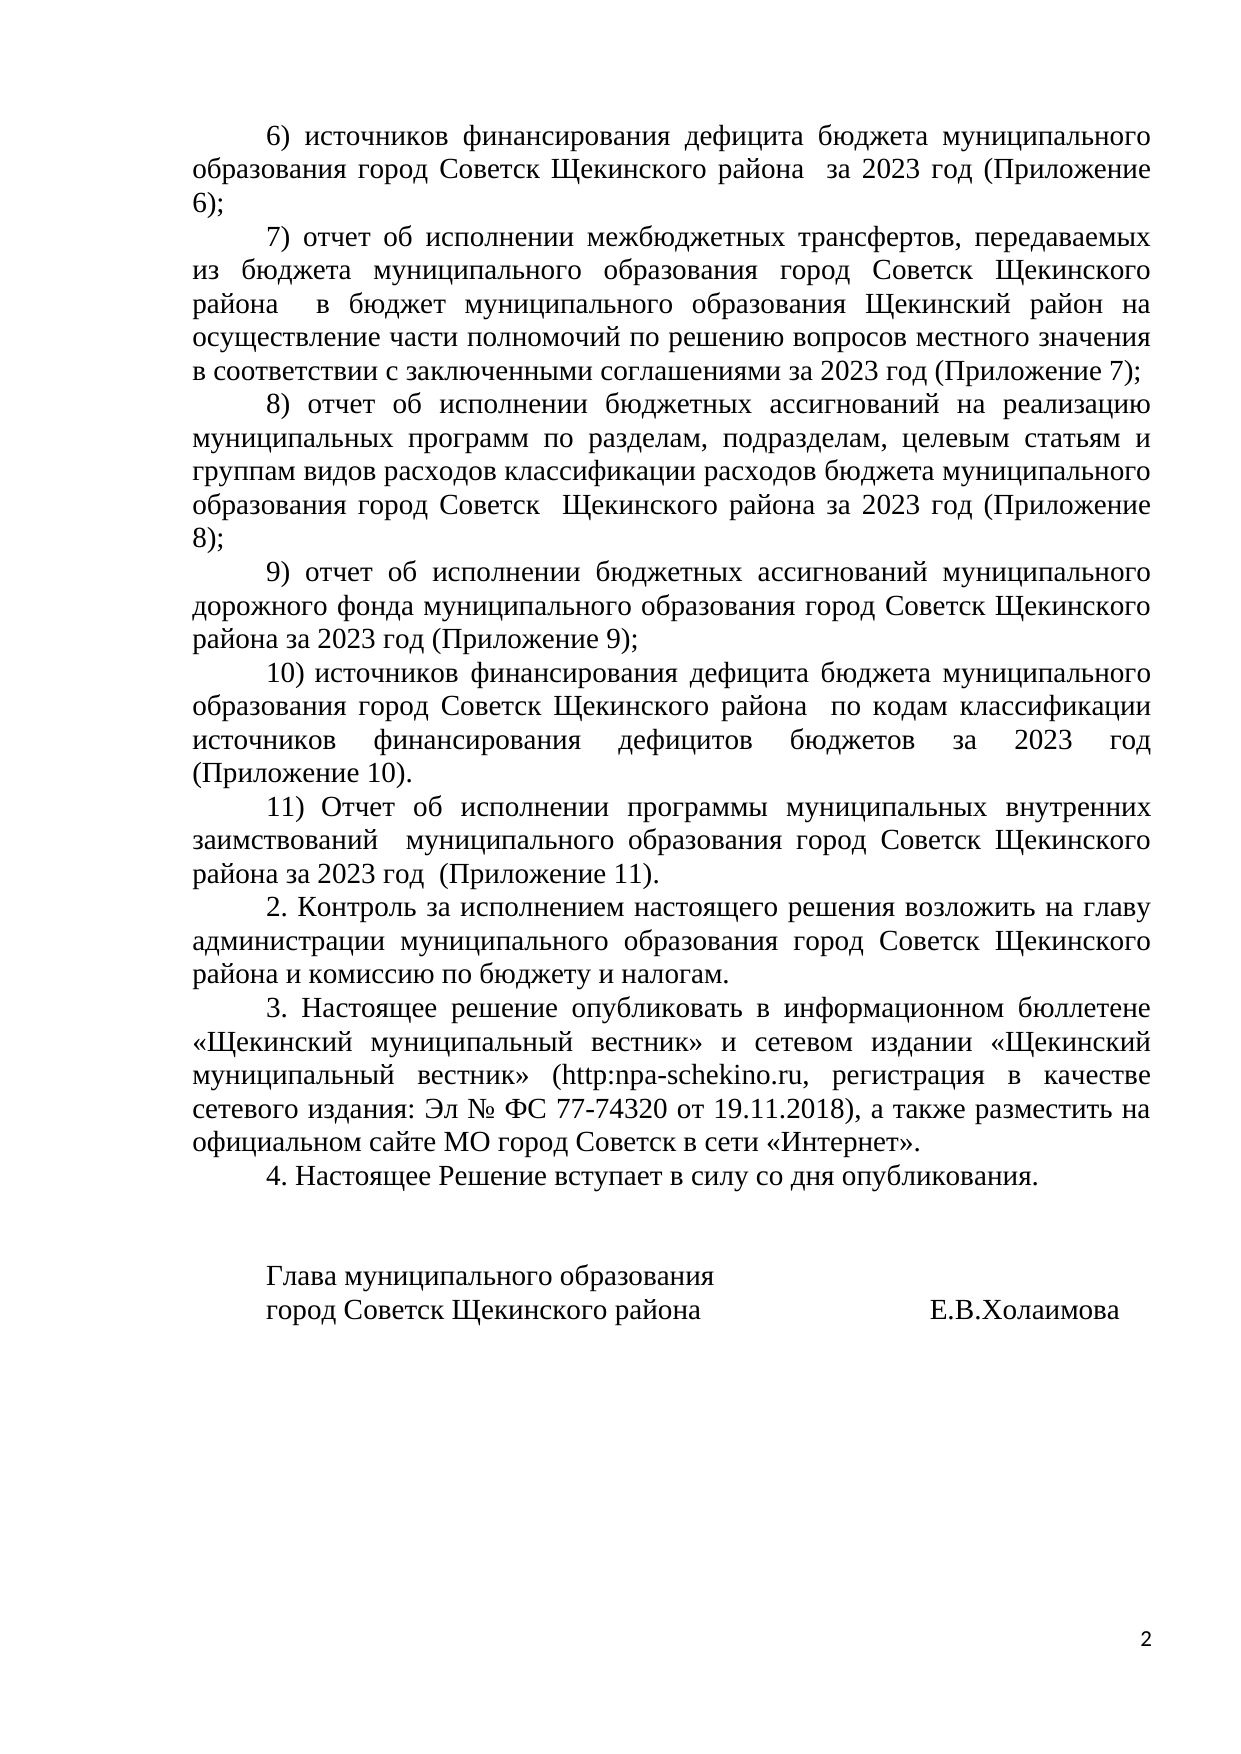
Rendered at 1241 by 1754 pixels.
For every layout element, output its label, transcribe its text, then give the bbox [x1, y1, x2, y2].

text 4. Настоящее Решение вступает в силу со дня опубликования. [192, 1158, 1152, 1191]
text 6) источников финансирования дефицита бюджета муниципального образования город Советск Щекинского района за 2023 год (Приложение 6); [192, 118, 1152, 219]
text 10) источников финансирования дефицита бюджета муниципального образования город Советск Щекинского района по кодам классификации источников финансирования дефицитов бюджетов за 2023 год (Приложение 10). [192, 655, 1152, 789]
text 2. Контроль за исполнением настоящего решения возложить на главу администрации муниципального образования город Советск Щекинского района и комиссию по бюджету и налогам. [192, 889, 1152, 990]
text 3. Настоящее решение опубликовать в информационном бюллетене «Щекинский муниципальный вестник» и сетевом издании «Щекинский муниципальный вестник» (http:npa-schekino.ru, регистрация в качестве сетевого издания: Эл № ФС 77-74320 от 19.11.2018), а также разместить на официальном сайте МО город Советск в сети «Интернет». [192, 990, 1152, 1158]
text 7) отчет об исполнении межбюджетных трансфертов, передаваемых из бюджета муниципального образования город Советск Щекинского района в бюджет муниципального образования Щекинский район на осуществление части полномочий по решению вопросов местного значения в соответствии с заключенными соглашениями за 2023 год (Приложение 7); [192, 219, 1152, 386]
text город Советск Щекинского района Е.В.Холаимова [192, 1292, 1152, 1326]
text Глава муниципального образования [192, 1258, 1152, 1292]
text 11) Отчет об исполнении программы муниципальных внутренних заимствований муниципального образования город Советск Щекинского района за 2023 год (Приложение 11). [192, 789, 1152, 889]
text 9) отчет об исполнении бюджетных ассигнований муниципального дорожного фонда муниципального образования город Советск Щекинского района за 2023 год (Приложение 9); [192, 554, 1152, 655]
text 8) отчет об исполнении бюджетных ассигнований на реализацию муниципальных программ по разделам, подразделам, целевым статьям и группам видов расходов классификации расходов бюджета муниципального образования город Советск Щекинского района за 2023 год (Приложение 8); [192, 386, 1152, 554]
